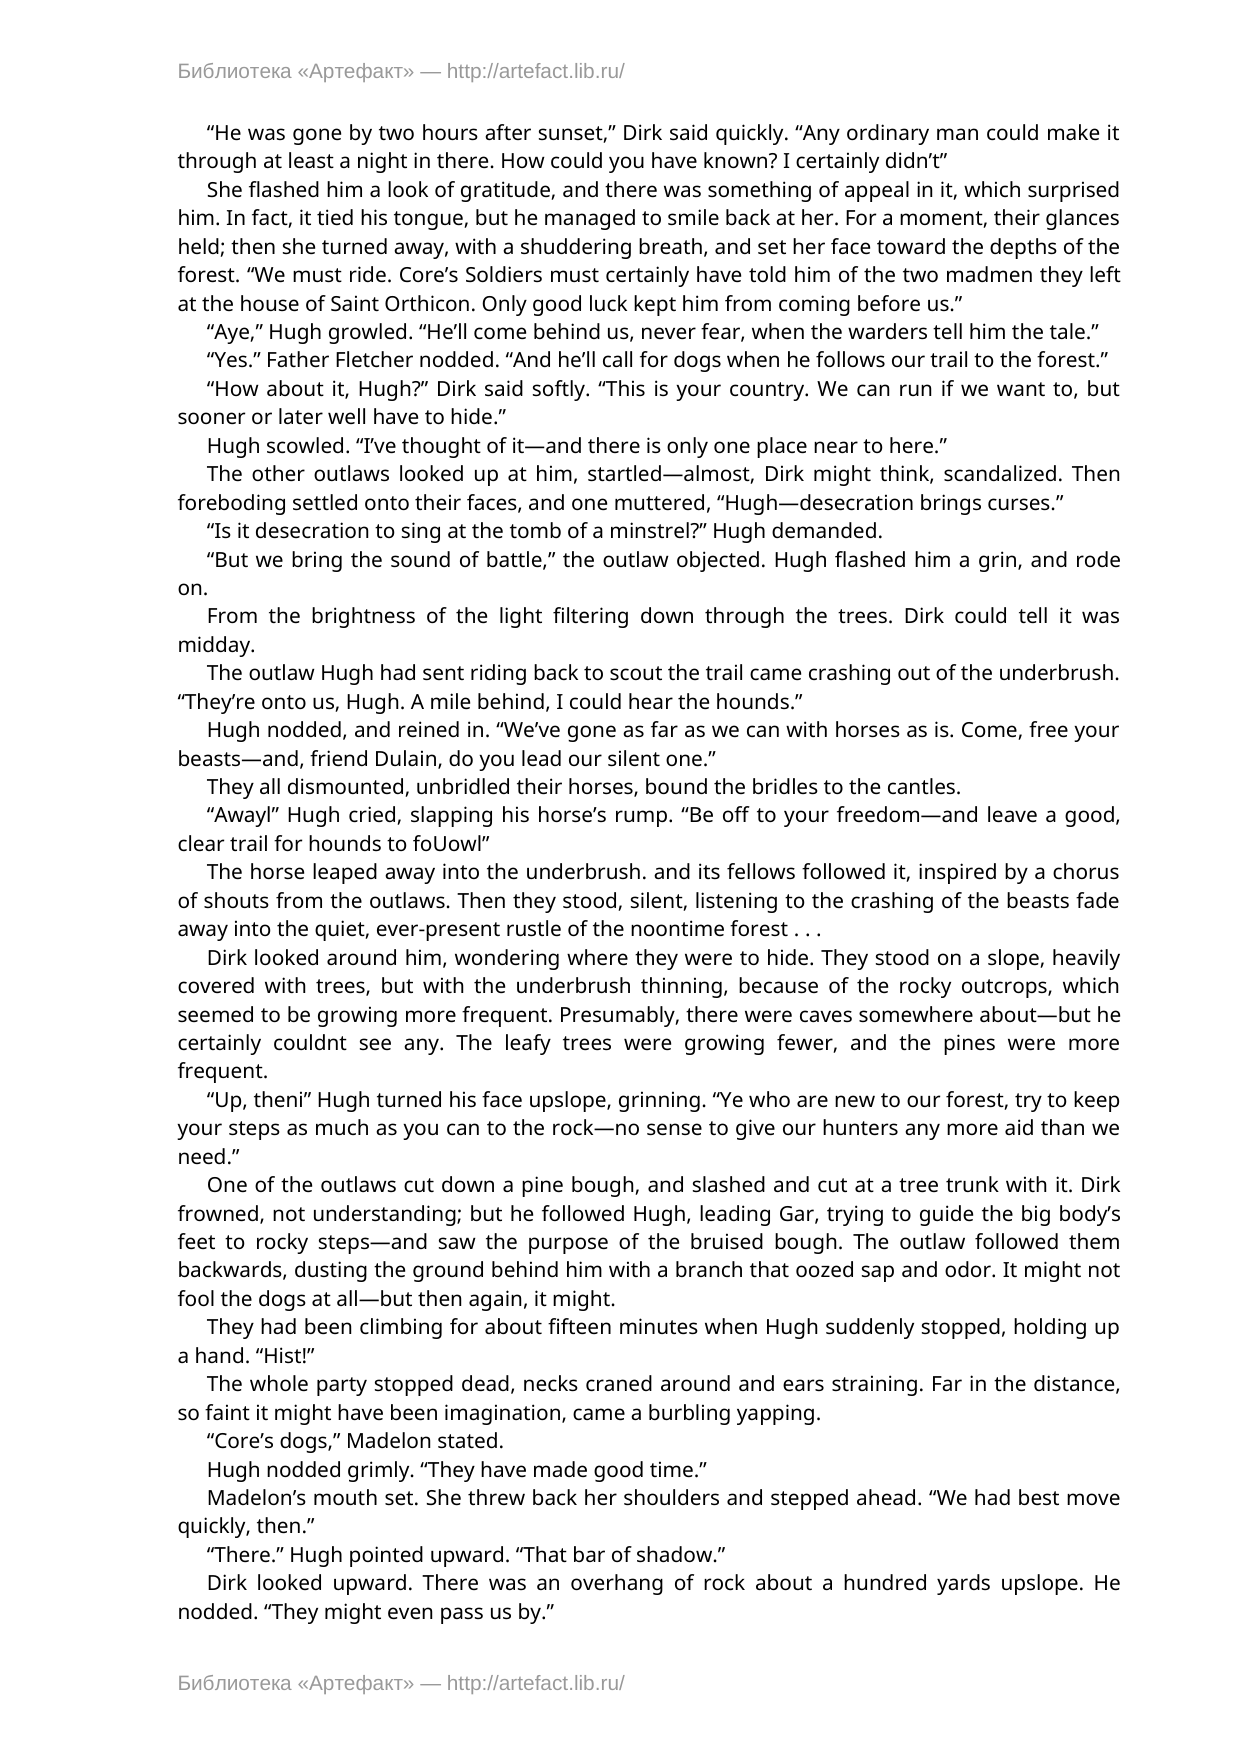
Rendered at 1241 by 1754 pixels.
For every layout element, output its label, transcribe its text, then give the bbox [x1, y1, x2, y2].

text “Awayl” Hugh cried, slapping his horse’s rump. “Be off to your freedom—and leave a good, clear trail for hounds to foUowl” [177, 801, 1122, 857]
text Dirk looked upward. There was an overhang of rock about a hundred yards upslope. He nodded. “They might even pass us by.” [177, 1568, 1122, 1625]
text They all dismounted, unbridled their horses, bound the bridles to the cantles. [177, 772, 1122, 801]
text “Is it desecration to sing at the tomb of a minstrel?” Hugh demanded. [177, 516, 1122, 545]
text “He was gone by two hours after sunset,” Dirk said quickly. “Any ordinary man could make it through at least a night in there. How could you have known? I certainly didn’t” [177, 118, 1122, 175]
text “There.” Hugh pointed upward. “That bar of shadow.” [177, 1540, 1122, 1568]
text She flashed him a look of gratitude, and there was something of appeal in it, which surprised him. In fact, it tied his tongue, but he managed to smile back at her. For a moment, their glances held; then she turned away, with a shuddering breath, and set her face toward the depths of the forest. “We must ride. Core’s Soldiers must certainly have told him of the two madmen they left at the house of Saint Orthicon. Only good luck kept him from coming before us.” [177, 175, 1122, 317]
text “But we bring the sound of battle,” the outlaw objected. Hugh flashed him a grin, and rode on. [177, 545, 1122, 602]
text Madelon’s mouth set. She threw back her shoulders and stepped ahead. “We had best move quickly, then.” [177, 1483, 1122, 1540]
text Hugh scowled. “I’ve thought of it—and there is only one place near to here.” [177, 431, 1122, 459]
text Hugh nodded, and reined in. “We’ve gone as far as we can with horses as is. Come, free your beasts—and, friend Dulain, do you lead our silent one.” [177, 715, 1122, 772]
text Dirk looked around him, wondering where they were to hide. They stood on a slope, heavily covered with trees, but with the underbrush thinning, because of the rocky outcrops, which seemed to be growing more frequent. Presumably, there were caves somewhere about—but he certainly couldnt see any. The leafy trees were growing fewer, and the pines were more frequent. [177, 943, 1122, 1085]
text The horse leaped away into the underbrush. and its fellows followed it, inspired by a chorus of shouts from the outlaws. Then they stood, silent, listening to the crashing of the beasts fade away into the quiet, ever-present rustle of the noontime forest . . . [177, 857, 1122, 943]
text The whole party stopped dead, necks craned around and ears straining. Far in the distance, so faint it might have been imagination, came a burbling yapping. [177, 1369, 1122, 1426]
text From the brightness of the light filtering down through the trees. Dirk could tell it was midday. [177, 602, 1122, 658]
text “Aye,” Hugh growled. “He’ll come behind us, never fear, when the warders tell him the tale.” [177, 317, 1122, 346]
text The other outlaws looked up at him, startled—almost, Dirk might think, scandalized. Then foreboding settled onto their faces, and one muttered, “Hugh—desecration brings curses.” [177, 459, 1122, 516]
text “Up, theni” Hugh turned his face upslope, grinning. “Ye who are new to our forest, try to keep your steps as much as you can to the rock—no sense to give our hunters any more aid than we need.” [177, 1085, 1122, 1170]
text “Yes.” Father Fletcher nodded. “And he’ll call for dogs when he follows our trail to the forest.” [177, 346, 1122, 374]
text “How about it, Hugh?” Dirk said softly. “This is your country. We can run if we want to, but sooner or later well have to hide.” [177, 374, 1122, 431]
text “Core’s dogs,” Madelon stated. [177, 1426, 1122, 1455]
text The outlaw Hugh had sent riding back to scout the trail came crashing out of the underbrush. “They’re onto us, Hugh. A mile behind, I could hear the hounds.” [177, 658, 1122, 715]
text Hugh nodded grimly. “They have made good time.” [177, 1455, 1122, 1483]
text One of the outlaws cut down a pine bough, and slashed and cut at a tree trunk with it. Dirk frowned, not understanding; but he followed Hugh, leading Gar, trying to guide the big body’s feet to rocky steps—and saw the purpose of the bruised bough. The outlaw followed them backwards, dusting the ground behind him with a branch that oozed sap and odor. It might not fool the dogs at all—but then again, it might. [177, 1170, 1122, 1312]
text They had been climbing for about fifteen minutes when Hugh suddenly stopped, holding up a hand. “Hist!” [177, 1312, 1122, 1369]
